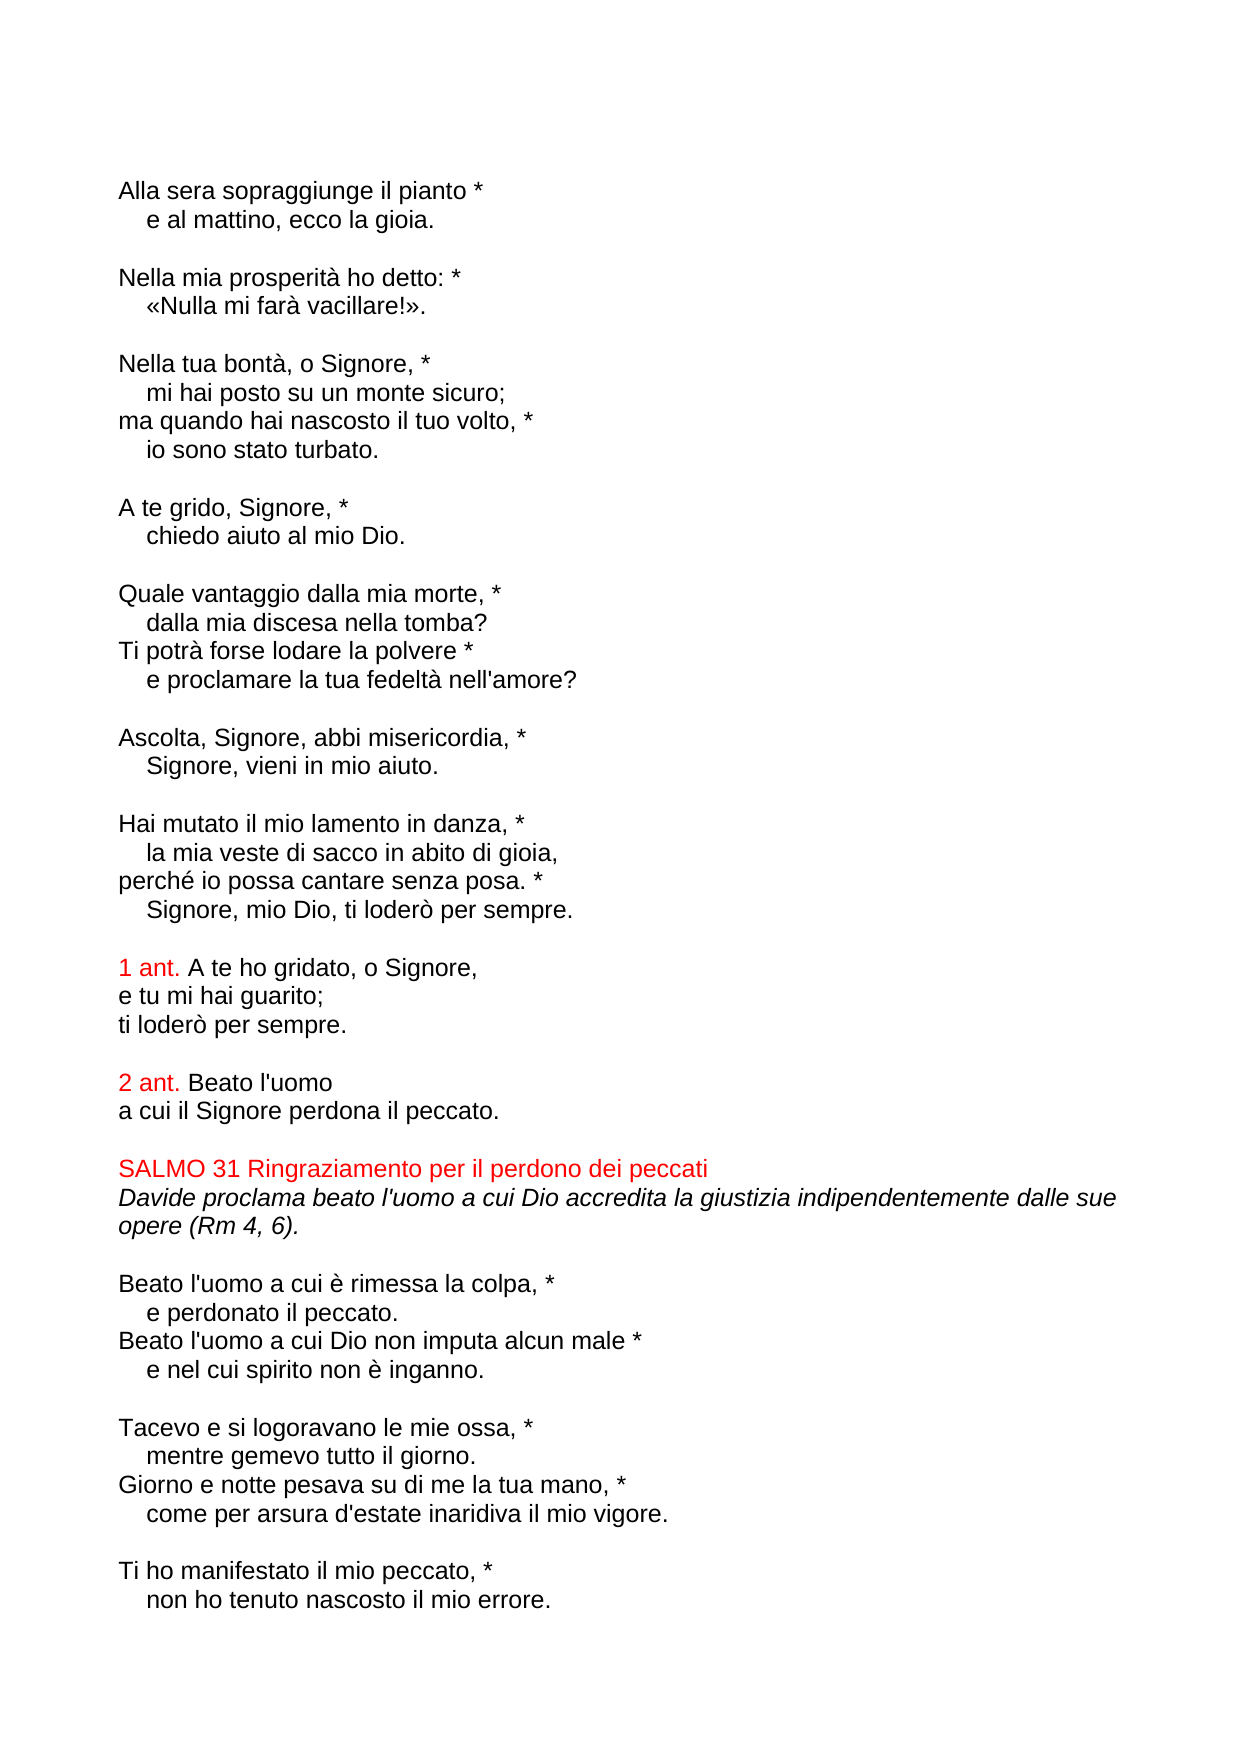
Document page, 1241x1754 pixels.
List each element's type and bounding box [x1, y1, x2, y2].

text [118, 148, 1122, 1614]
